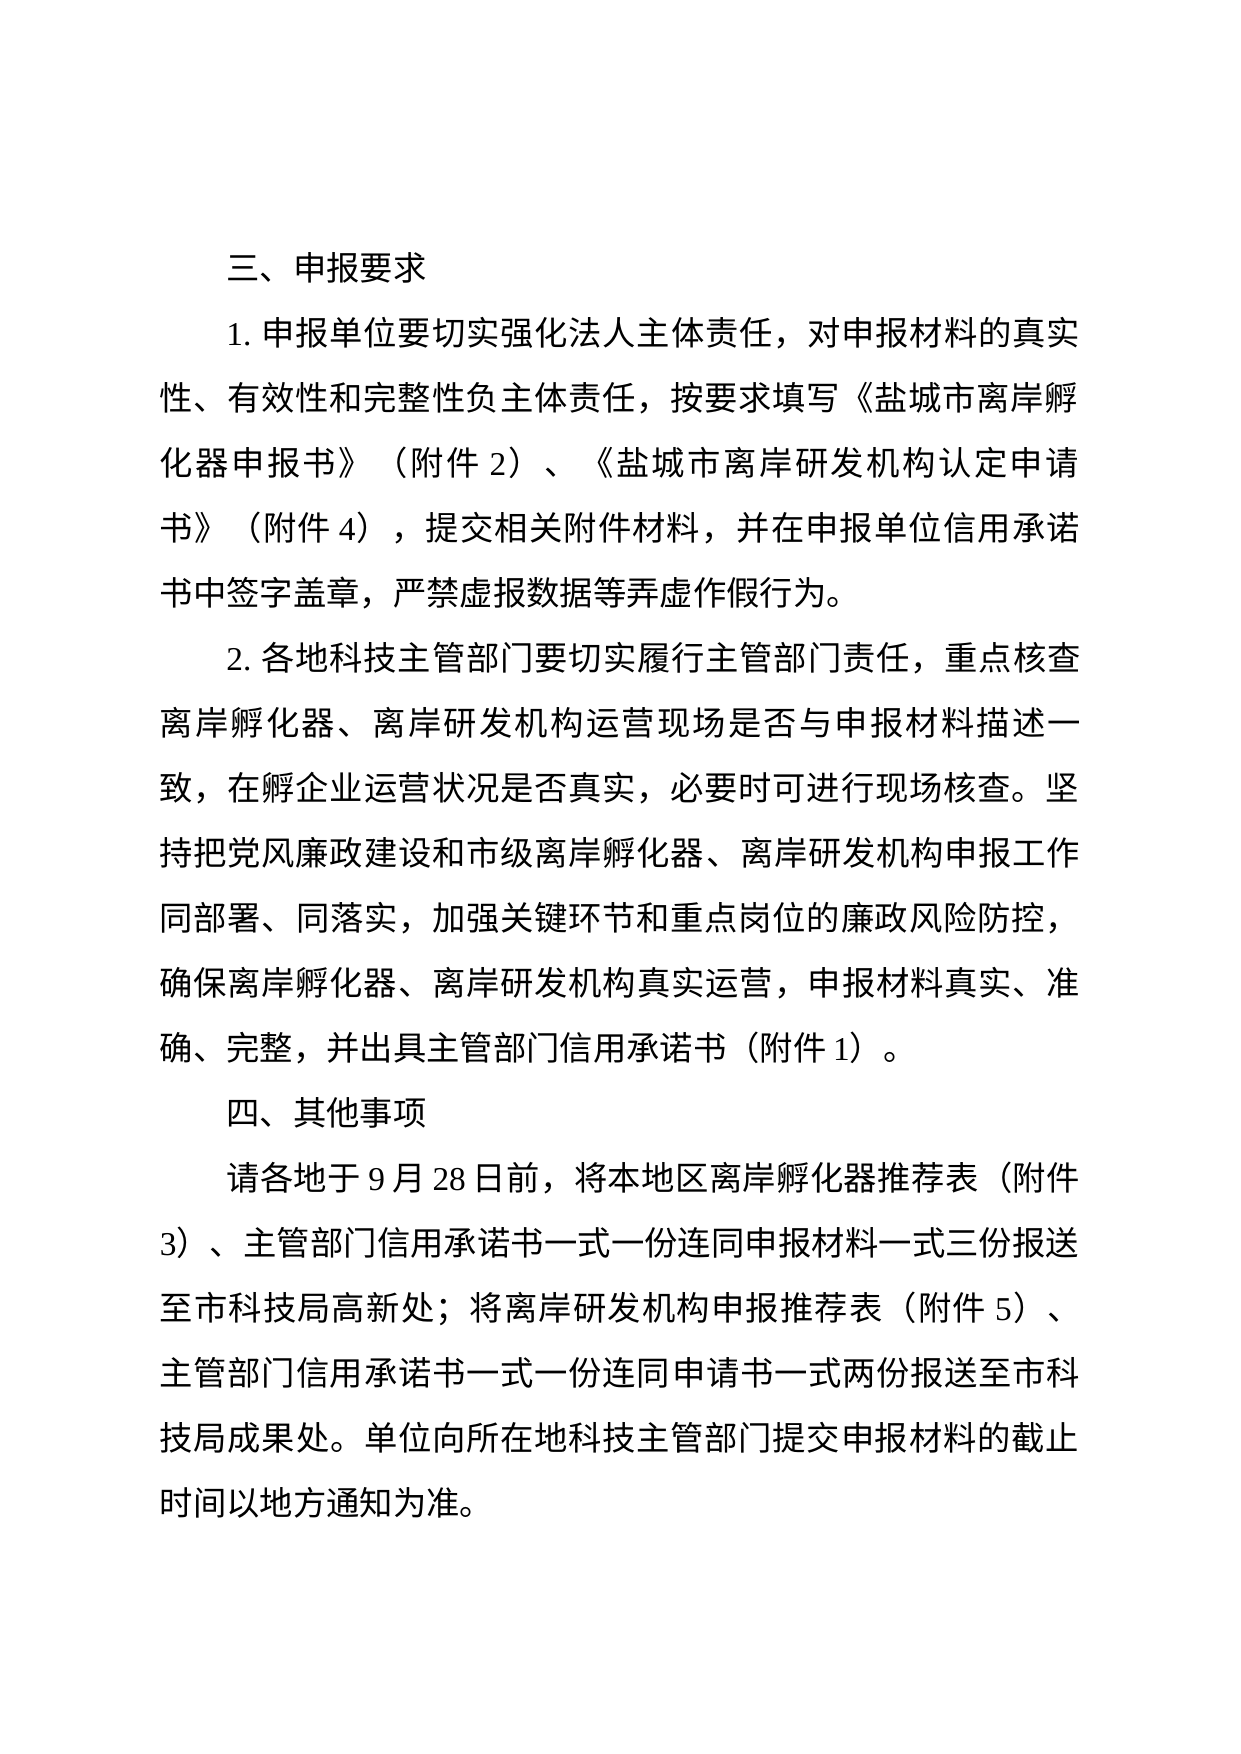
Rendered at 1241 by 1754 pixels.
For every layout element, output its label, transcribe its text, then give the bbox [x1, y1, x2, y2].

text 1. 申报单位要切实强化法人主体责任，对申报材料的真实性、有效性和完整性负主体责任，按要求填写《盐城市离岸孵化器申报书》（附件2）、《盐城市离岸研发机构认定申请书》（附件4），提交相关附件材料，并在申报单位信用承诺书中签字盖章，严禁虚报数据等弄虚作假行为。 [159, 298, 1081, 623]
text 2. 各地科技主管部门要切实履行主管部门责任，重点核查离岸孵化器、离岸研发机构运营现场是否与申报材料描述一致，在孵企业运营状况是否真实，必要时可进行现场核查。坚持把党风廉政建设和市级离岸孵化器、离岸研发机构申报工作同部署、同落实，加强关键环节和重点岗位的廉政风险防控，确保离岸孵化器、离岸研发机构真实运营，申报材料真实、准确、完整，并出具主管部门信用承诺书（附件1）。 [159, 623, 1081, 1078]
text 三、申报要求 [159, 233, 1081, 298]
text 请各地于9月28日前，将本地区离岸孵化器推荐表（附件3）、主管部门信用承诺书一式一份连同申报材料一式三份报送至市科技局高新处；将离岸研发机构申报推荐表（附件5）、主管部门信用承诺书一式一份连同申请书一式两份报送至市科技局成果处。单位向所在地科技主管部门提交申报材料的截止时间以地方通知为准。 [159, 1143, 1081, 1533]
text 四、其他事项 [159, 1078, 1081, 1143]
